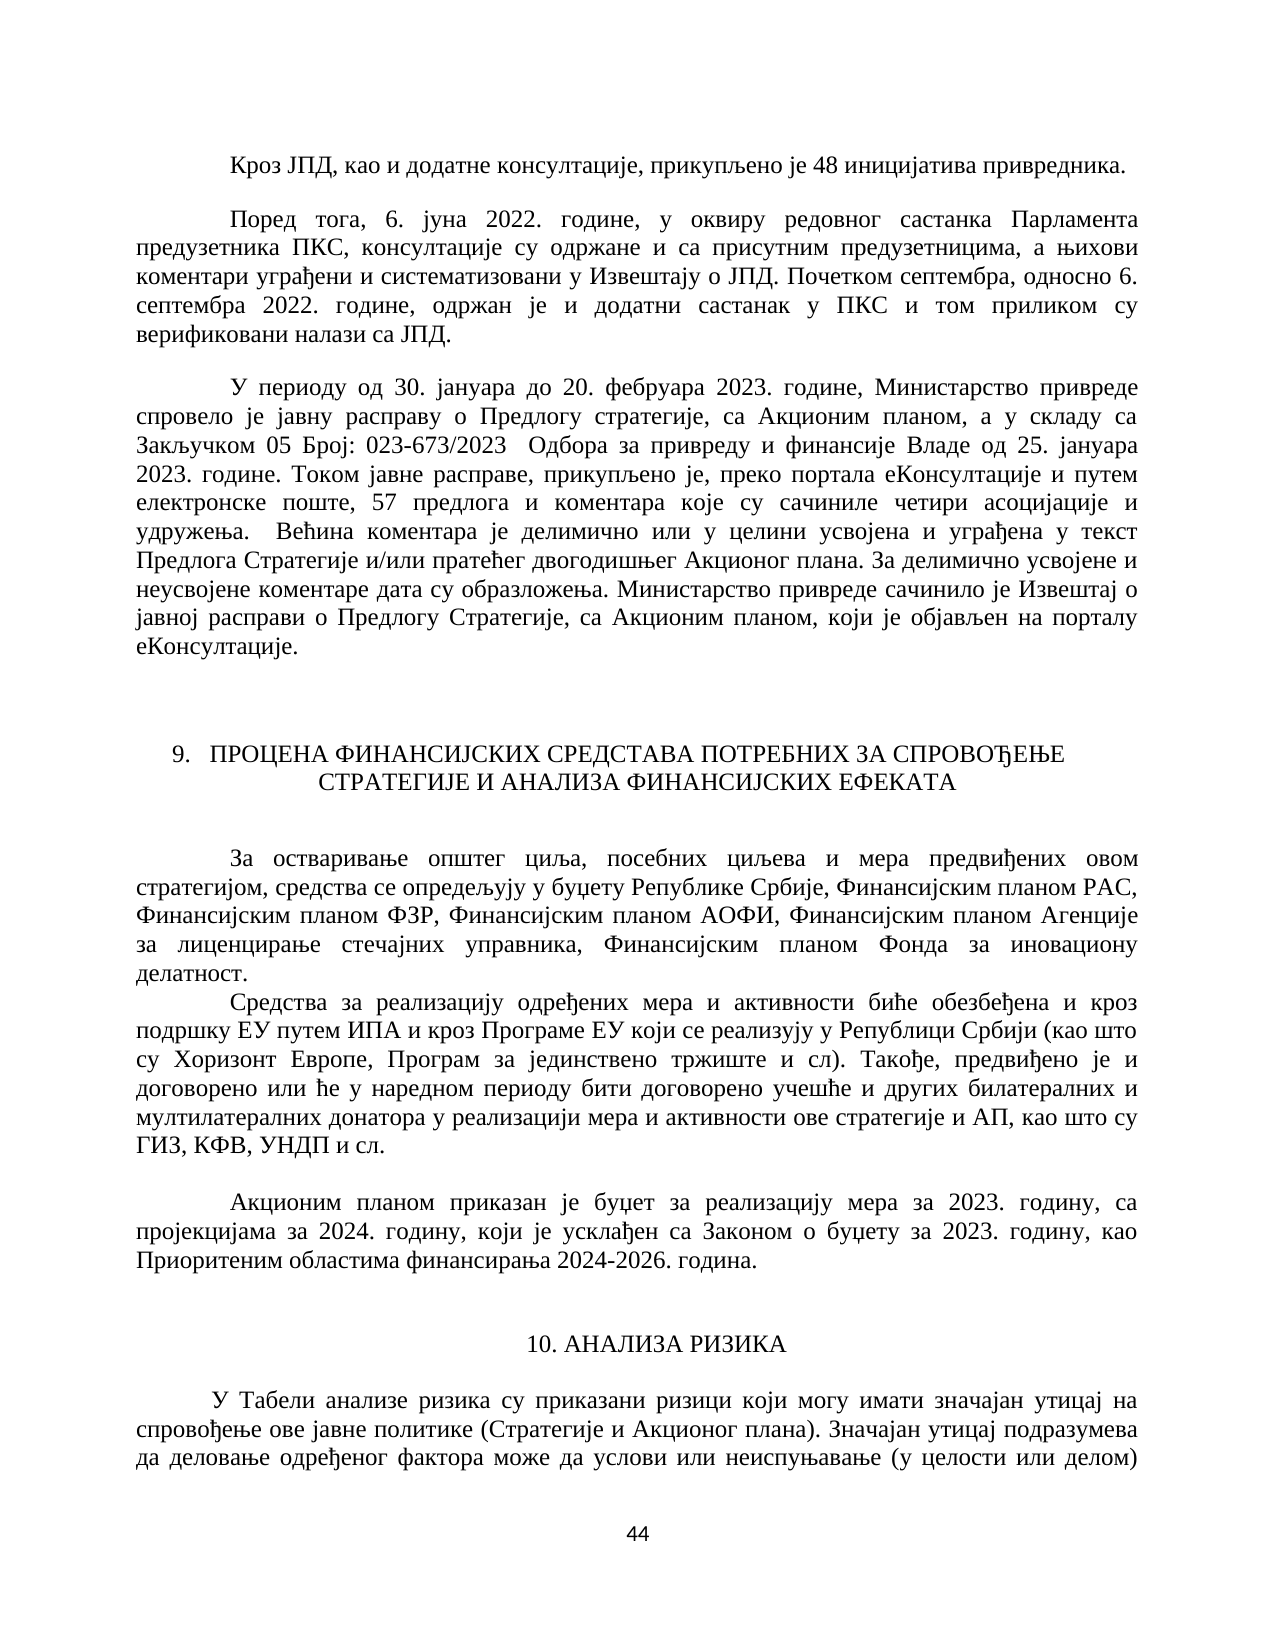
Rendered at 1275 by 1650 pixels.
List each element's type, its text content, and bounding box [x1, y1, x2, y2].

subtitle Процена финансијских средстава потребних за спровођење стратегије и анализа финансијских ефеката [98, 739, 1139, 796]
text У периоду од 30. јануара до 20. фебруара 2023. године, Министарство привреде спровело је јавну расправу о Предлогу стратегије, са Акционим планом, а у складу са Закључком 05 Број: 023-673/2023 Одбора за привреду и финансије Владе од 25. јануара 2023. године. Током јавне расправе, прикупљено је, преко портала еКонсултације и путем електронске поште, 57 предлога и коментара које су сачиниле четири асоцијације и удружења. Већина коментара је делимично или у целини усвојена и уграђена у текст Предлога Стратегије и/или пратећег двогодишњег Акционог плана. За делимично усвојене и неусвојене коментаре дата су образложења. Министарство привреде сачинило је Извештај о јавној расправи о Предлогу Стратегије, са Акционим планом, који је објављен на порталу еКонсултације. [136, 372, 1139, 660]
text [136, 1385, 1139, 1471]
text Поред тога, 6. јуна 2022. године, у оквиру редовног састанка Парламента предузетника ПКС, консултације су одржане и са присутним предузетницима, а њихови коментари уграђени и систематизовани у Извештају о ЈПД. Почетком септембра, односно 6. септембра 2022. године, одржан је и додатни састанак у ПКС и том приликом су верификовани налази са ЈПД. [136, 204, 1139, 347]
text Средства за реализацију одређених мера и активности биће обезбеђена и кроз подршку ЕУ путем ИПА и кроз Програме ЕУ који се реализују у Републици Србији (као што су Хоризонт Европе, Програм за јединствено тржиште и сл). Такође, предвиђено је и договорено или ће у наредном периоду бити договорено учешће и других билатералних и мултилатералних донатора у реализацији мера и активности ове стратегије и АП, као што су ГИЗ, КФВ, УНДП и сл. [136, 987, 1139, 1159]
text Акционим планом приказан је буџет за реализацију мера за 2023. годину, са пројекцијама за 2024. годину, који је усклађен са Законом о буџету за 2023. годину, као Приоритеним областима финансирања 2024-2026. година. [136, 1187, 1139, 1274]
subtitle Анализа ризика [173, 1329, 1139, 1358]
text Кроз ЈПД, као и додатне консултације, прикупљено је 48 иницијатива привредника. [136, 150, 1139, 179]
text За остваривање општег циља, посебних циљева и мера предвиђених овом стратегијом, средства се опредељују у буџету Републике Србије, Финансијским планом РАС, Финансијским планом ФЗР, Финансијским планом АОФИ, Финансијским планом Агенције за лиценцирање стечајних управника, Финансијским планом Фонда за иновациону делатност. [136, 843, 1139, 987]
